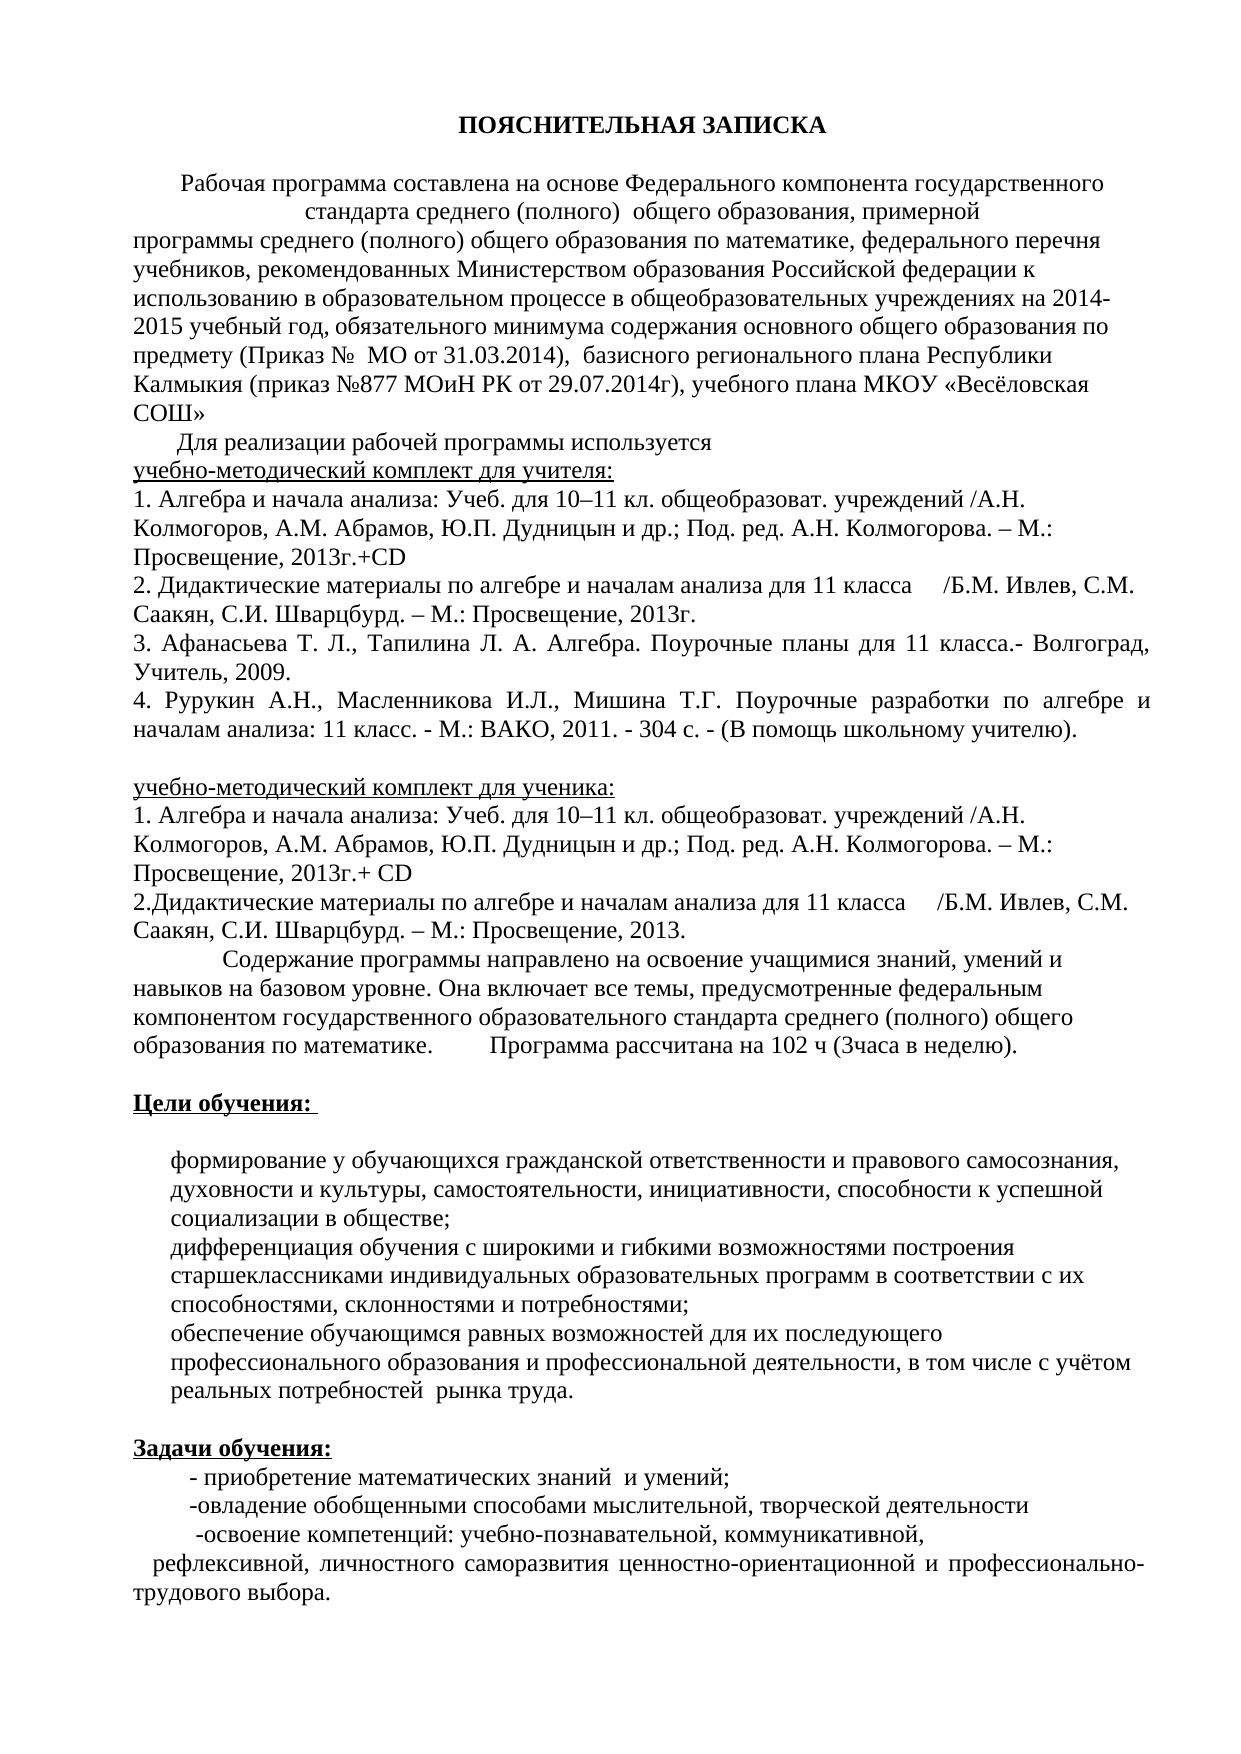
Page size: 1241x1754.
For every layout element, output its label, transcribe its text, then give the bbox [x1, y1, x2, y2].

text 4. Рурукин А.Н., Масленникова И.Л., Мишина Т.Г. Поурочные разработки по алгебре и началам анализа: 11 класс. - М.: ВАКО, 2011. - 304 с. - (В помощь школьному учителю). [133, 685, 1152, 743]
text -освоение компетенций: учебно-познавательной, коммуникативной, [133, 1519, 1146, 1548]
text - приобретение математических знаний и умений; [133, 1462, 1146, 1490]
text рефлексивной, личностного саморазвития ценностно-ориентационной и профессионально-трудового выбора. [133, 1548, 1146, 1605]
text программы среднего (полного) общего образования по математике, федерального перечня учебников, рекомендованных Министерством образования Российской федерации к использованию в образовательном процессе в общеобразовательных учреждениях на 2014-2015 учебный год, обязательного минимума содержания основного общего образования по предмету (Приказ № МО от 31.03.2014), базисного регионального плана Республики Калмыкия (приказ №877 МОиН РК от 29.07.2014г), учебного плана МКОУ «Весёловская СОШ» [133, 225, 1152, 427]
text 2.Дидактические материалы по алгебре и началам анализа для 11 класса /Б.М. Ивлев, С.М. Саакян, С.И. Шварцбурд. – М.: Просвещение, 2013. [133, 887, 1152, 944]
text дифференциация обучения с широкими и гибкими возможностями построения старшеклассниками индивидуальных образовательных программ в соответствии с их способностями, склонностями и потребностями; [170, 1232, 1152, 1318]
text Для реализации рабочей программы используется [133, 427, 1152, 455]
text Содержание программы направлено на освоение учащимися знаний, умений и [133, 944, 1152, 973]
text обеспечение обучающимся равных возможностей для их последующего профессионального образования и профессиональной деятельности, в том числе с учётом реальных потребностей рынка труда. [170, 1318, 1152, 1404]
text формирование у обучающихся гражданской ответственности и правового самосознания, духовности и культуры, самостоятельности, инициативности, способности к успешной социализации в обществе; [170, 1145, 1152, 1232]
text Цели обучения: [133, 1088, 1152, 1117]
text 3. Афанасьева Т. Л., Тапилина Л. А. Алгебра. Поурочные планы для 11 класса.- Волгоград, Учитель, 2009. [133, 628, 1152, 685]
text 1. Алгебра и начала анализа: Учеб. для 10–11 кл. общеобразоват. учреждений /А.Н. Колмогоров, А.М. , Ю.П. Дудницын и др.; Под. ред. А.Н. Колмогорова. – М.: Просвещение, 2013г.+СD [133, 484, 1152, 570]
text -овладение обобщенными способами мыслительной, творческой деятельности [133, 1490, 1146, 1519]
text Задачи обучения: [133, 1433, 1146, 1462]
text 2. Дидактические материалы по алгебре и началам анализа для 11 класса /Б.М. Ивлев, С.М. Саакян, С.И. Шварцбурд. – М.: Просвещение, 2013г. [133, 570, 1152, 628]
text учебно-методический комплект для учителя: [133, 455, 1152, 484]
text ПОЯСНИТЕЛЬНАЯ ЗАПИСКА [133, 110, 1152, 139]
text учебно-методический комплект для ученика: [133, 772, 1152, 800]
text Рабочая программа составлена на основе Федерального компонента государственного стандарта среднего (полного) общего образования, примерной [133, 168, 1152, 225]
text навыков на базовом уровне. Она включает все темы, предусмотренные федеральным компонентом государственного образовательного стандарта среднего (полного) общего образования по математике. Программа рассчитана на 102 ч (3часа в неделю). [133, 973, 1152, 1059]
text 1. Алгебра и начала анализа: Учеб. для 10–11 кл. общеобразоват. учреждений /А.Н. Колмогоров, А.М. , Ю.П. Дудницын и др.; Под. ред. А.Н. Колмогорова. – М.: Просвещение, 2013г.+ CD [133, 800, 1152, 887]
